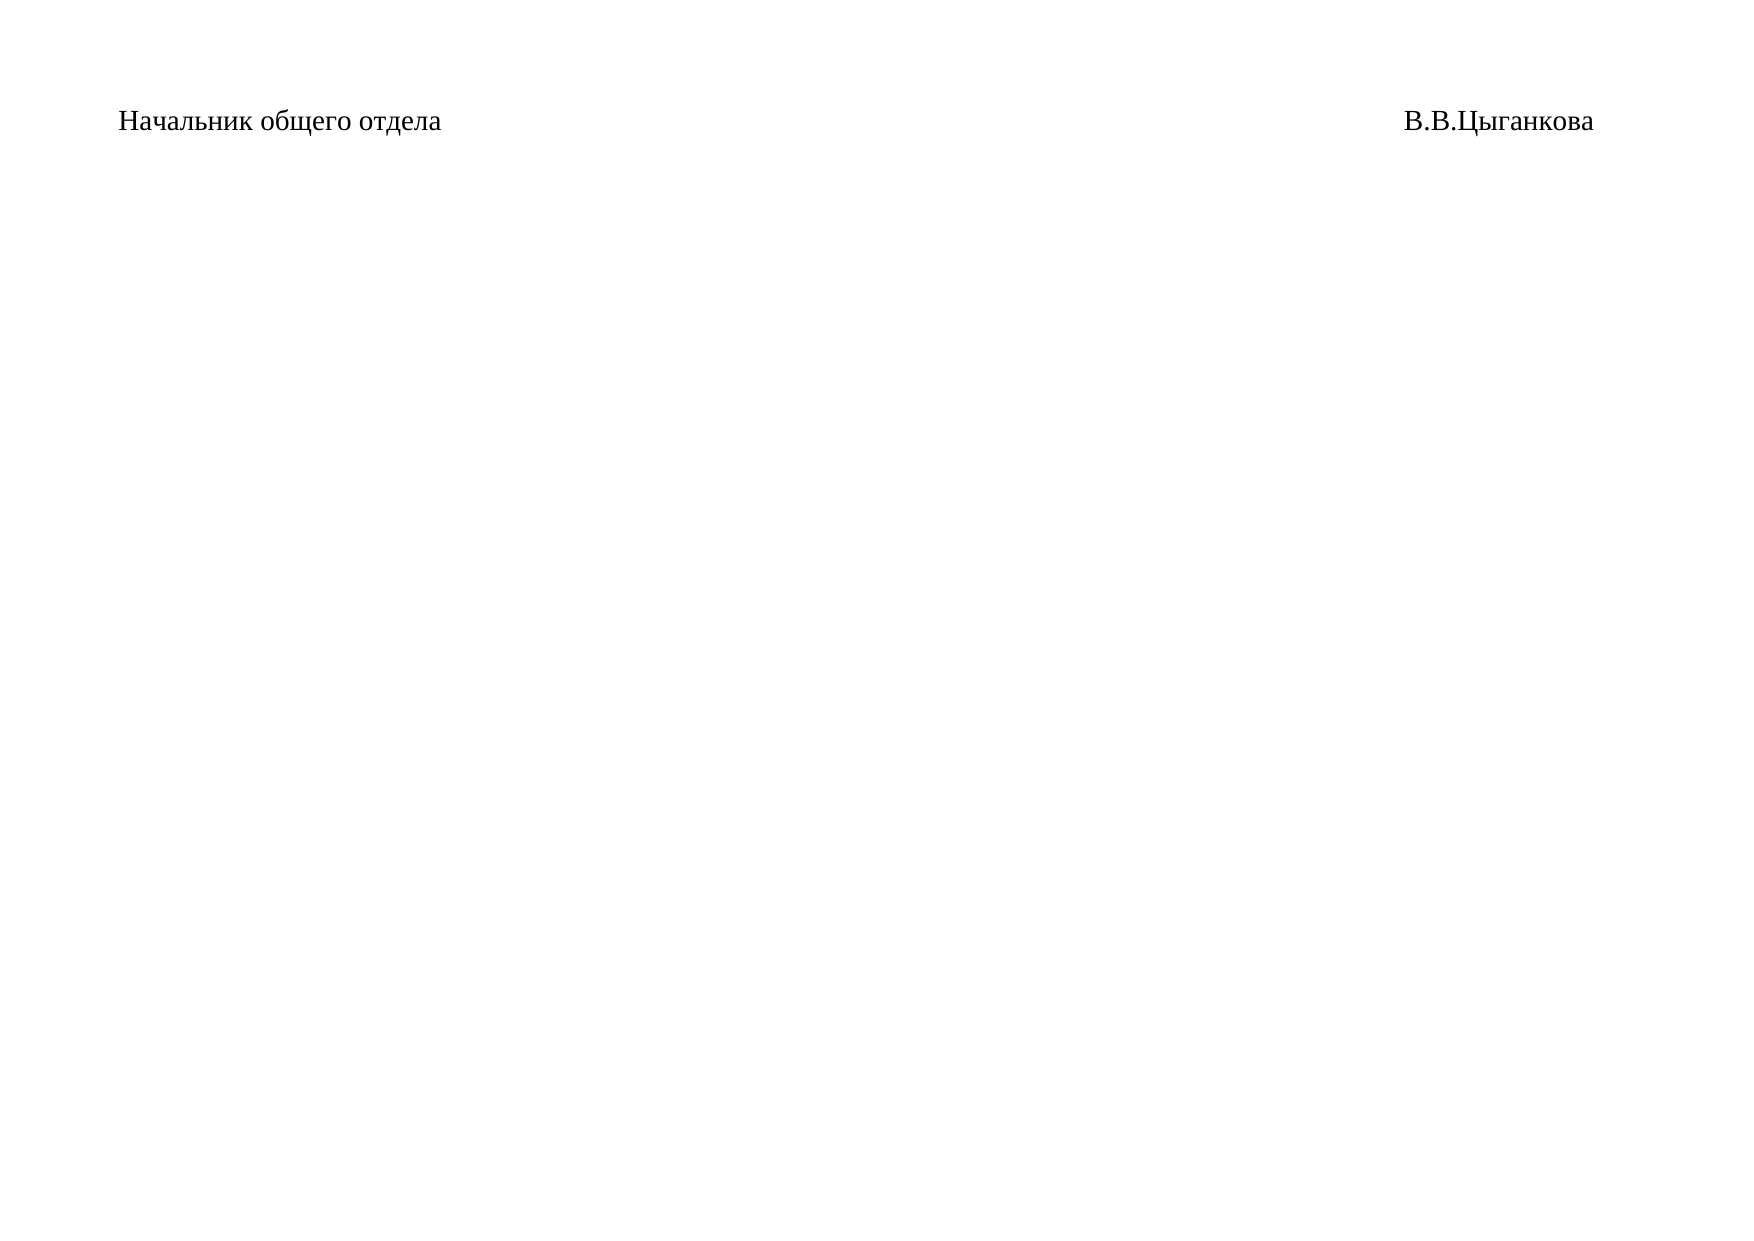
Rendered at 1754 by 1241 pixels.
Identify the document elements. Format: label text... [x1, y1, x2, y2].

text Начальник общего отдела В.В.Цыганкова [118, 103, 1636, 136]
